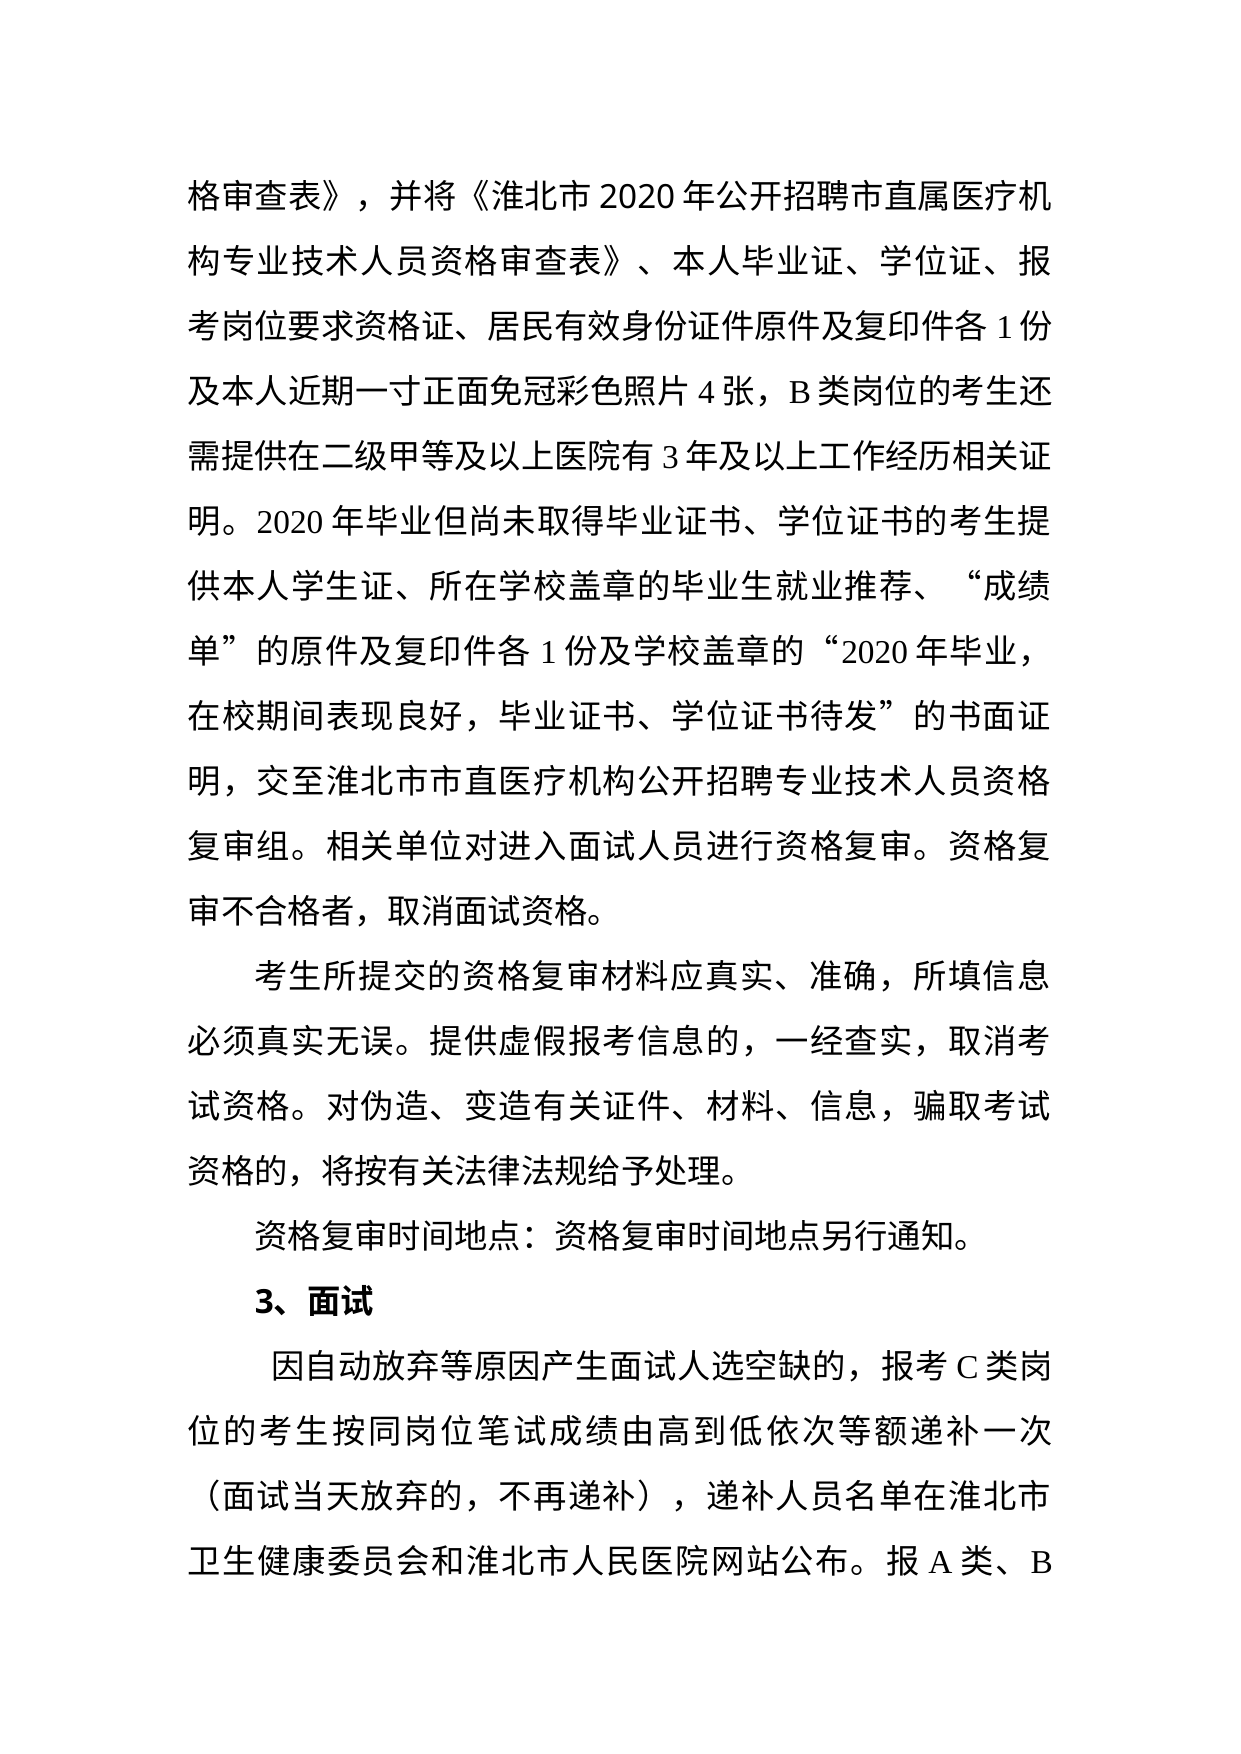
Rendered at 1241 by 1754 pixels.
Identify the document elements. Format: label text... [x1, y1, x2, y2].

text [187, 162, 1053, 942]
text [187, 1332, 1053, 1592]
text 资格复审时间地点：资格复审时间地点另行通知。 [187, 1202, 1053, 1267]
text 3、面试 [187, 1267, 1053, 1332]
text 考生所提交的资格复审材料应真实、准确，所填信息必须真实无误。提供虚假报考信息的，一经查实，取消考试资格。对伪造、变造有关证件、材料、信息，骗取考试资格的，将按有关法律法规给予处理。 [187, 942, 1053, 1202]
